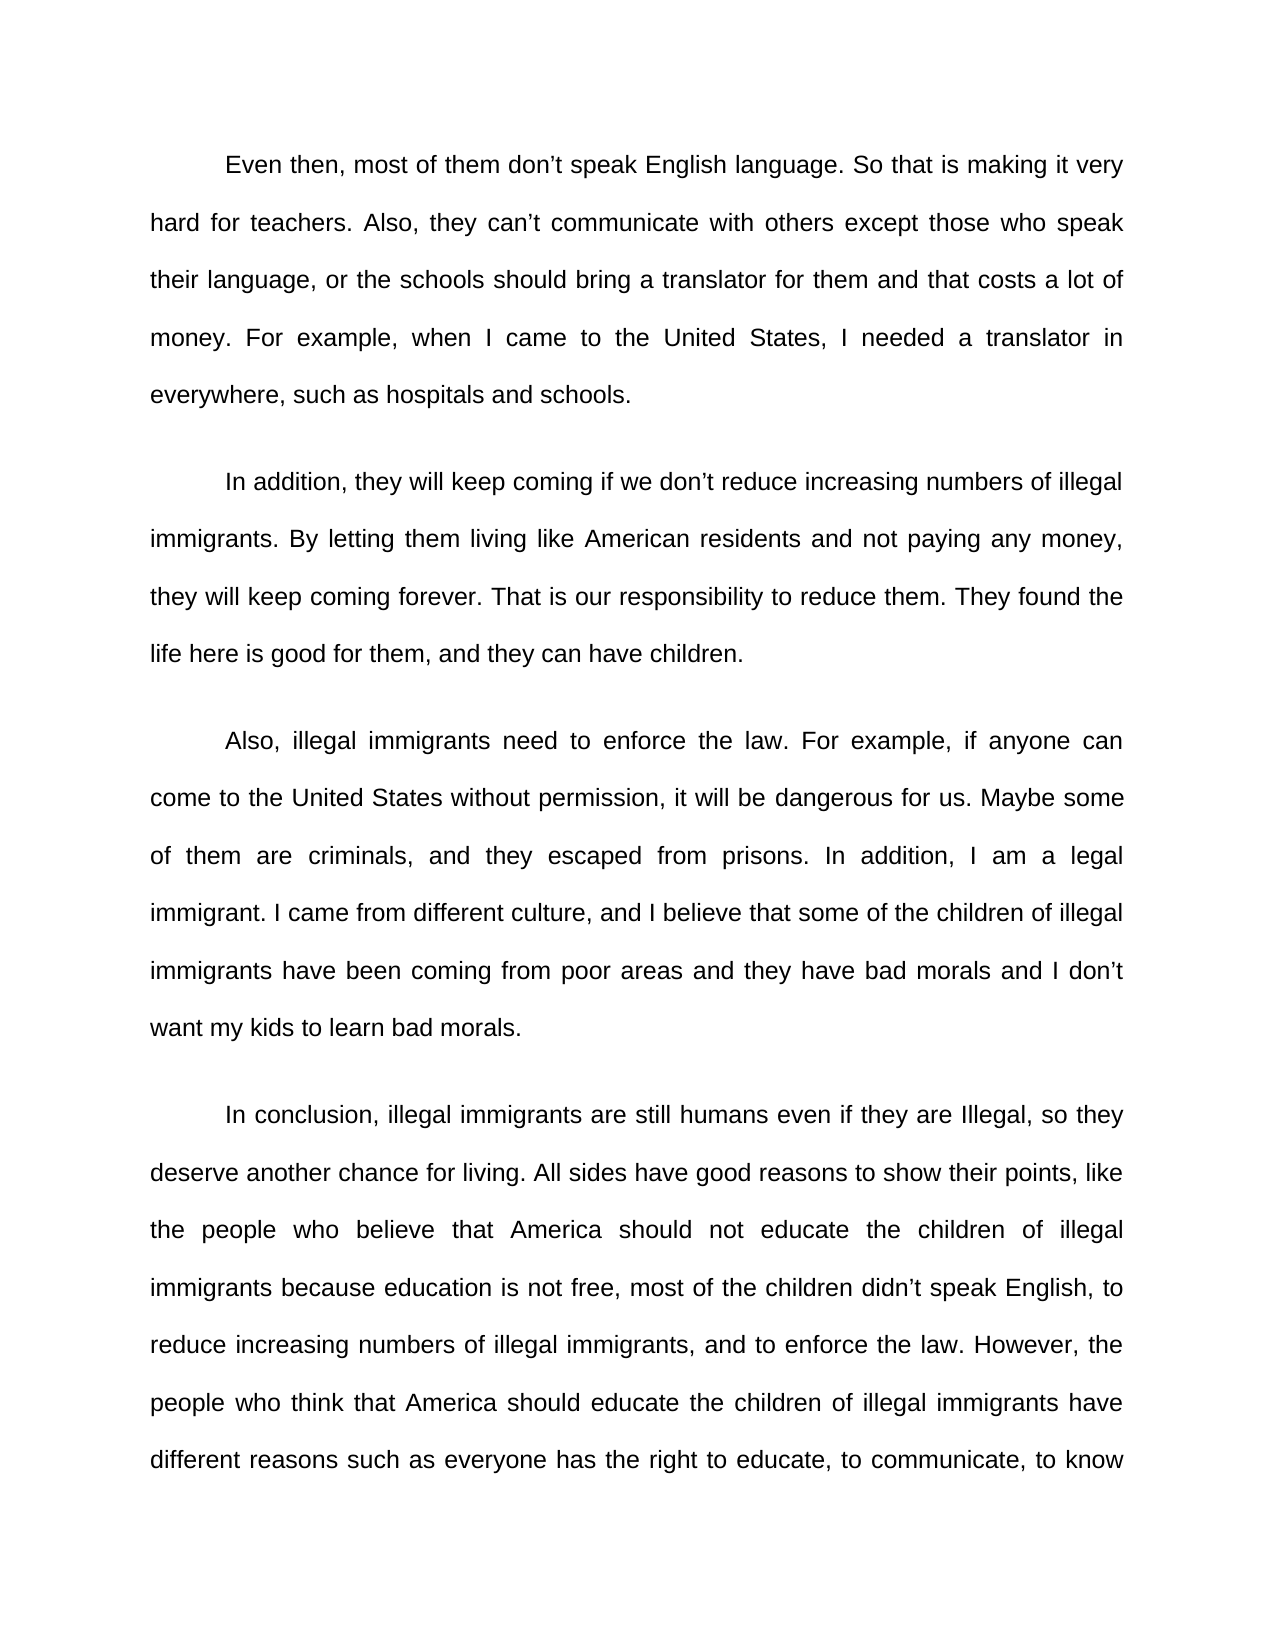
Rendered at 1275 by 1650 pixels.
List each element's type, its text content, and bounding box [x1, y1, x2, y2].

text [150, 1100, 1125, 1474]
text Even then, most of them don’t speak English language. So that is making it very hard for teachers. Also, they can’t communicate with others except those who speak their language, or the schools should bring a translator for them and that costs a lot of money. For example, when I came to the United States, I needed a translator in everywhere, such as hospitals and schools. [150, 150, 1125, 409]
text Also, illegal immigrants need to enforce the law. For example, if anyone can come to the United States without permission, it will be dangerous for us. Maybe some of them are criminals, and they escaped from prisons. In addition, I am a legal immigrant. I came from different culture, and I believe that some of the children of illegal immigrants have been coming from poor areas and they have bad morals and I don’t want my kids to learn bad morals. [150, 726, 1125, 1042]
text In addition, they will keep coming if we don’t reduce increasing numbers of illegal immigrants. By letting them living like American residents and not paying any money, they will keep coming forever. That is our responsibility to reduce them. They found the life here is good for them, and they can have children. [150, 467, 1125, 668]
